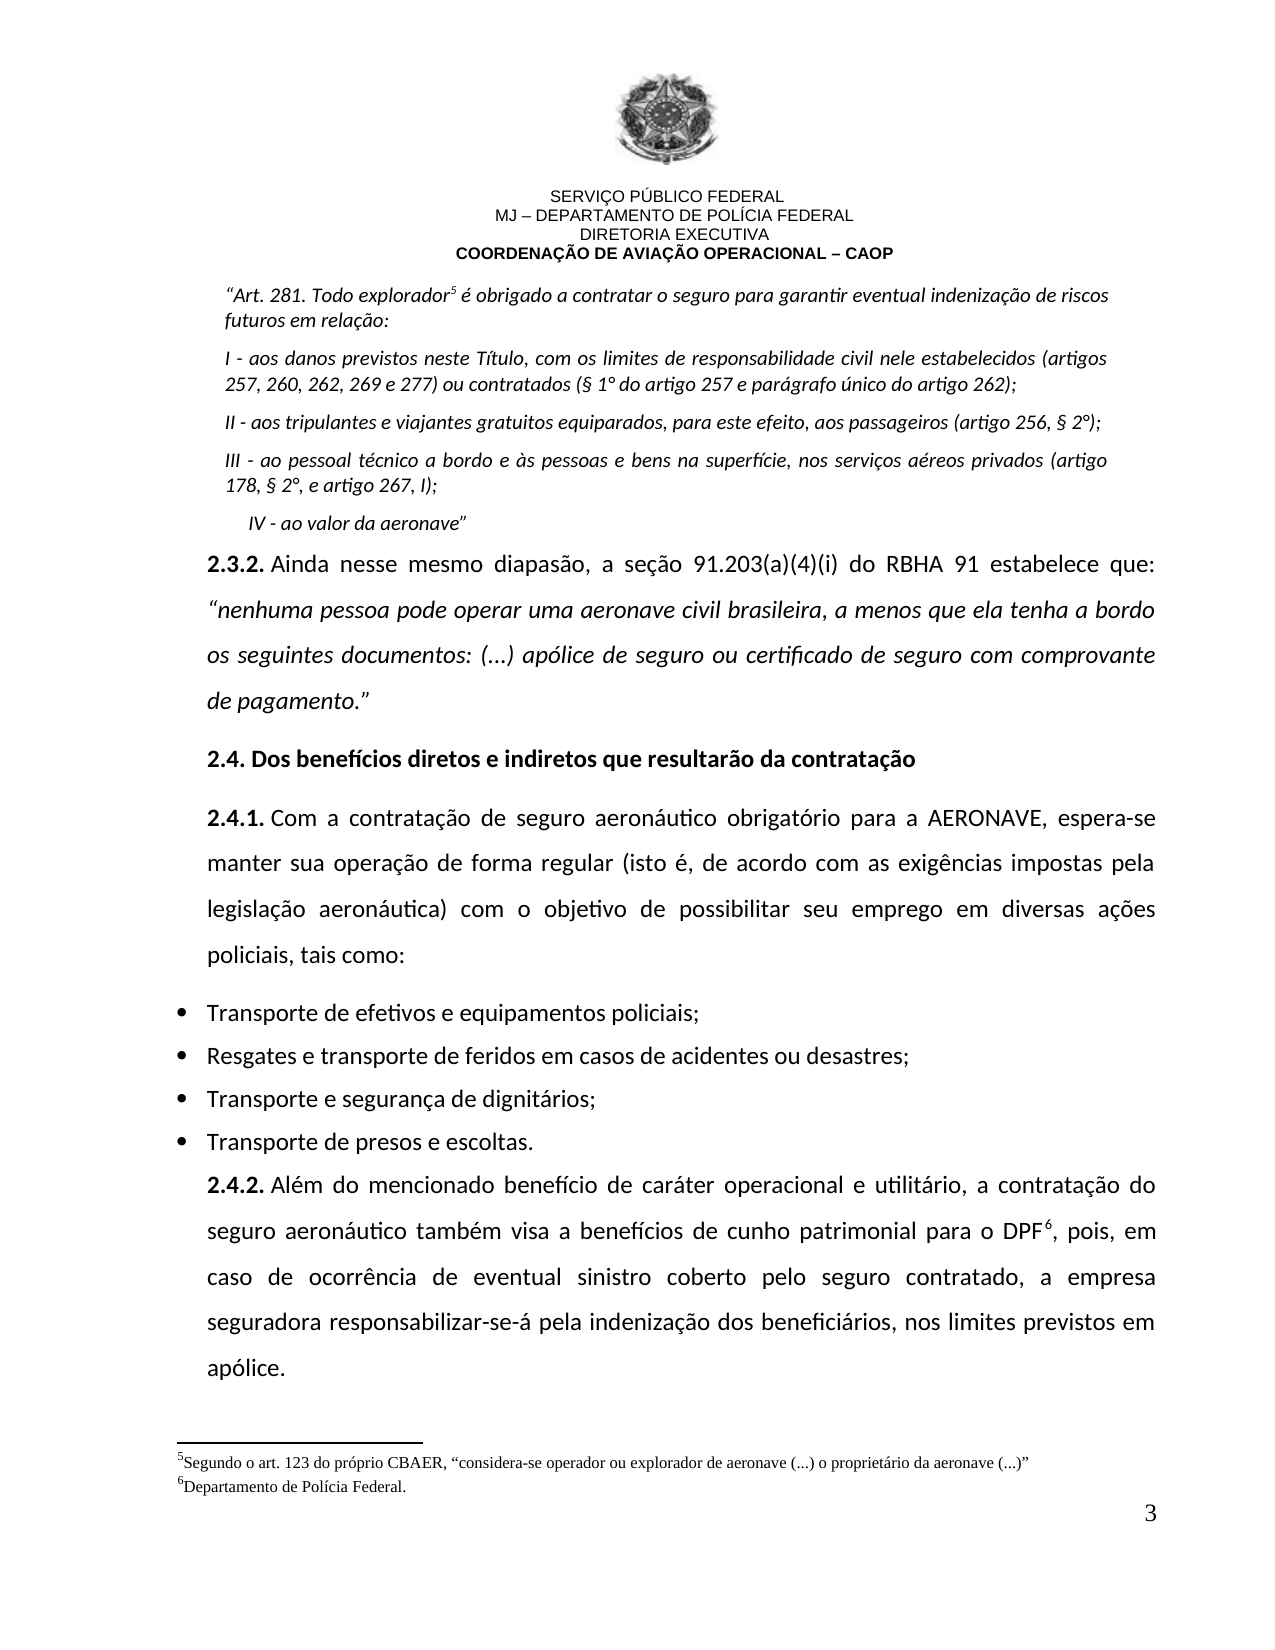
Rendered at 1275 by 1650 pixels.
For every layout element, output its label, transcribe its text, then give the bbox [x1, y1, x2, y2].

list Dos benefícios diretos e indiretos que resultarão da contratação [207, 743, 1157, 774]
list “Art. 281. Todo explorador é obrigado a contratar o seguro para garantir eventual indenização de riscos futuros em relação: [224, 282, 1109, 333]
list Transporte de presos e escoltas. [177, 1126, 1157, 1157]
list Ainda nesse mesmo diapasão, a seção 91.203(a)(4)(i) do RBHA 91 estabelece que: “nenhuma pessoa pode operar uma aeronave civil brasileira, a menos que ela tenha a bordo os seguintes documentos: (...) apólice de seguro ou certificado de seguro com comprovante de pagamento.” [207, 548, 1157, 716]
list Além do mencionado benefício de caráter operacional e utilitário, a contratação do seguro aeronáutico também visa a benefícios de cunho patrimonial para o DPF, pois, em caso de ocorrência de eventual sinistro coberto pelo seguro contratado, a empresa seguradora responsabilizar-se-á pela indenização dos beneficiários, nos limites previstos em apólice. [207, 1169, 1157, 1383]
list III - ao pessoal técnico a bordo e às pessoas e bens na superfície, nos serviços aéreos privados (artigo 178, § 2°, e artigo 267, I); [224, 447, 1109, 498]
list Transporte e segurança de dignitários; [177, 1083, 1157, 1114]
list I - aos danos previstos neste Título, com os limites de responsabilidade civil nele estabelecidos (artigos 257, 260, 262, 269 e 277) ou contratados (§ 1° do artigo 257 e parágrafo único do artigo 262); [224, 346, 1109, 396]
list II - aos tripulantes e viajantes gratuitos equiparados, para este efeito, aos passageiros (artigo 256, § 2°); [224, 409, 1109, 434]
list Com a contratação de seguro aeronáutico obrigatório para a AERONAVE, espera-se manter sua operação de forma regular (isto é, de acordo com as exigências impostas pela legislação aeronáutica) com o objetivo de possibilitar seu emprego em diversas ações policiais, tais como: [207, 802, 1157, 969]
list Transporte de efetivos e equipamentos policiais; [177, 997, 1157, 1028]
picture [614, 73, 720, 165]
list Resgates e transporte de feridos em casos de acidentes ou desastres; [177, 1040, 1157, 1071]
text IV - ao valor da aeronave” [224, 510, 1109, 536]
